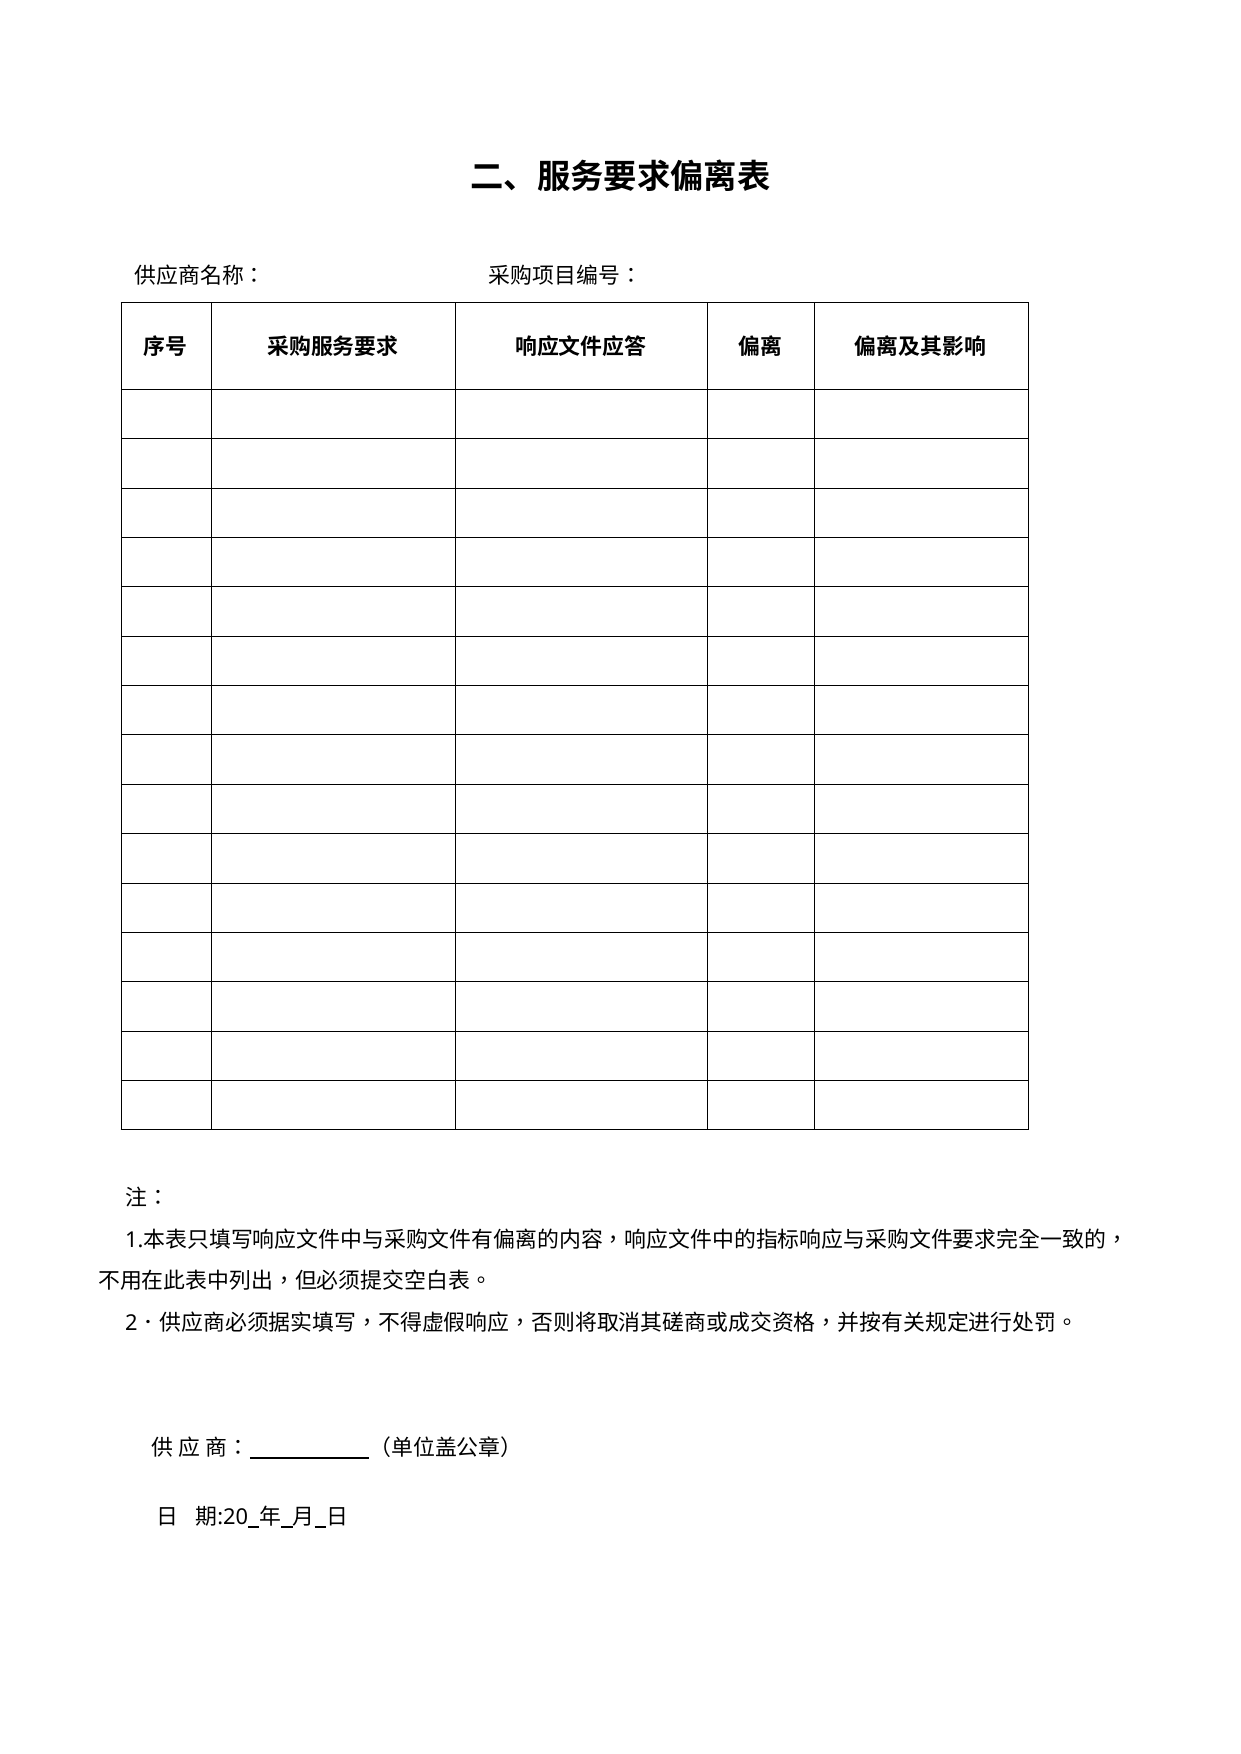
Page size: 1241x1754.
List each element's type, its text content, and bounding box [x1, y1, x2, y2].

table_cell [708, 785, 814, 833]
table_header 采购服务要求 [212, 303, 455, 389]
table_cell [456, 933, 707, 981]
table_cell [456, 982, 707, 1031]
table_cell [122, 834, 211, 882]
table_cell [212, 538, 455, 586]
text 注： [98, 1172, 1128, 1214]
table_cell [212, 834, 455, 882]
table_cell [708, 884, 814, 932]
table_header 响应文件应答 [456, 303, 707, 389]
table_cell [456, 735, 707, 784]
table_cell [122, 489, 211, 537]
table_cell [708, 390, 814, 438]
table_cell [456, 1032, 707, 1080]
table_cell [456, 785, 707, 833]
table_cell [212, 587, 455, 636]
table_cell [815, 637, 1028, 685]
table_cell [708, 982, 814, 1031]
table_cell [456, 489, 707, 537]
table_cell [815, 587, 1028, 636]
table_cell [708, 637, 814, 685]
table_cell [122, 1032, 211, 1080]
table_cell [456, 439, 707, 487]
table_cell [212, 933, 455, 981]
table_cell [815, 933, 1028, 981]
table_header 序号 [122, 303, 211, 389]
table_cell [212, 735, 455, 784]
table_cell [212, 884, 455, 932]
table_cell [708, 735, 814, 784]
table_cell [122, 538, 211, 586]
table_cell [456, 834, 707, 882]
table_cell [122, 933, 211, 981]
table_cell [212, 982, 455, 1031]
table_cell [815, 982, 1028, 1031]
table_cell [708, 1032, 814, 1080]
table_cell [212, 686, 455, 734]
table_cell [815, 1032, 1028, 1080]
table_cell [456, 637, 707, 685]
table_cell [122, 735, 211, 784]
table_cell [815, 1081, 1028, 1129]
table_cell [708, 538, 814, 586]
table_cell [708, 933, 814, 981]
table_cell [708, 834, 814, 882]
table_cell [456, 884, 707, 932]
text 供应商名称： 采购项目编号： [112, 260, 1128, 289]
table_cell [815, 686, 1028, 734]
text 日 期:20 年 月 日 [112, 1501, 1128, 1531]
table_cell [212, 1081, 455, 1129]
table_cell [122, 637, 211, 685]
table_cell [815, 735, 1028, 784]
table_cell [708, 1081, 814, 1129]
table_cell [122, 982, 211, 1031]
table_cell [122, 439, 211, 487]
table_cell [212, 637, 455, 685]
table_cell [122, 785, 211, 833]
table_cell [708, 489, 814, 537]
text 2．供应商必须据实填写，不得虚假响应，否则将取消其磋商或成交资格，并按有关规定进行处罚。 [98, 1297, 1128, 1339]
table_cell [456, 587, 707, 636]
table_cell [708, 686, 814, 734]
table_header 偏离及其影响 [815, 303, 1028, 389]
table_cell [212, 489, 455, 537]
table_cell [212, 390, 455, 438]
table_cell [122, 686, 211, 734]
table_cell [708, 439, 814, 487]
table_cell [815, 489, 1028, 537]
table_cell [122, 1081, 211, 1129]
table_cell [815, 390, 1028, 438]
table_cell [815, 834, 1028, 882]
table_cell [815, 785, 1028, 833]
table_cell [708, 587, 814, 636]
table_header 偏离 [708, 303, 814, 389]
text 1.本表只填写响应文件中与采购文件有偏离的内容，响应文件中的指标响应与采购文件要求完全一致的，不用在此表中列出，但必须提交空白表。 [98, 1214, 1128, 1297]
table_cell [456, 1081, 707, 1129]
table_cell [815, 884, 1028, 932]
table_cell [122, 884, 211, 932]
text 供 应 商： （单位盖公章） [112, 1422, 1128, 1464]
table_cell [815, 538, 1028, 586]
table_cell [122, 390, 211, 438]
table_cell [456, 390, 707, 438]
text 二、服务要求偏离表 [112, 150, 1128, 198]
table_cell [122, 587, 211, 636]
table_cell [815, 439, 1028, 487]
table_cell [456, 686, 707, 734]
table_cell [212, 785, 455, 833]
table_cell [456, 538, 707, 586]
table_cell [212, 1032, 455, 1080]
table_cell [212, 439, 455, 487]
